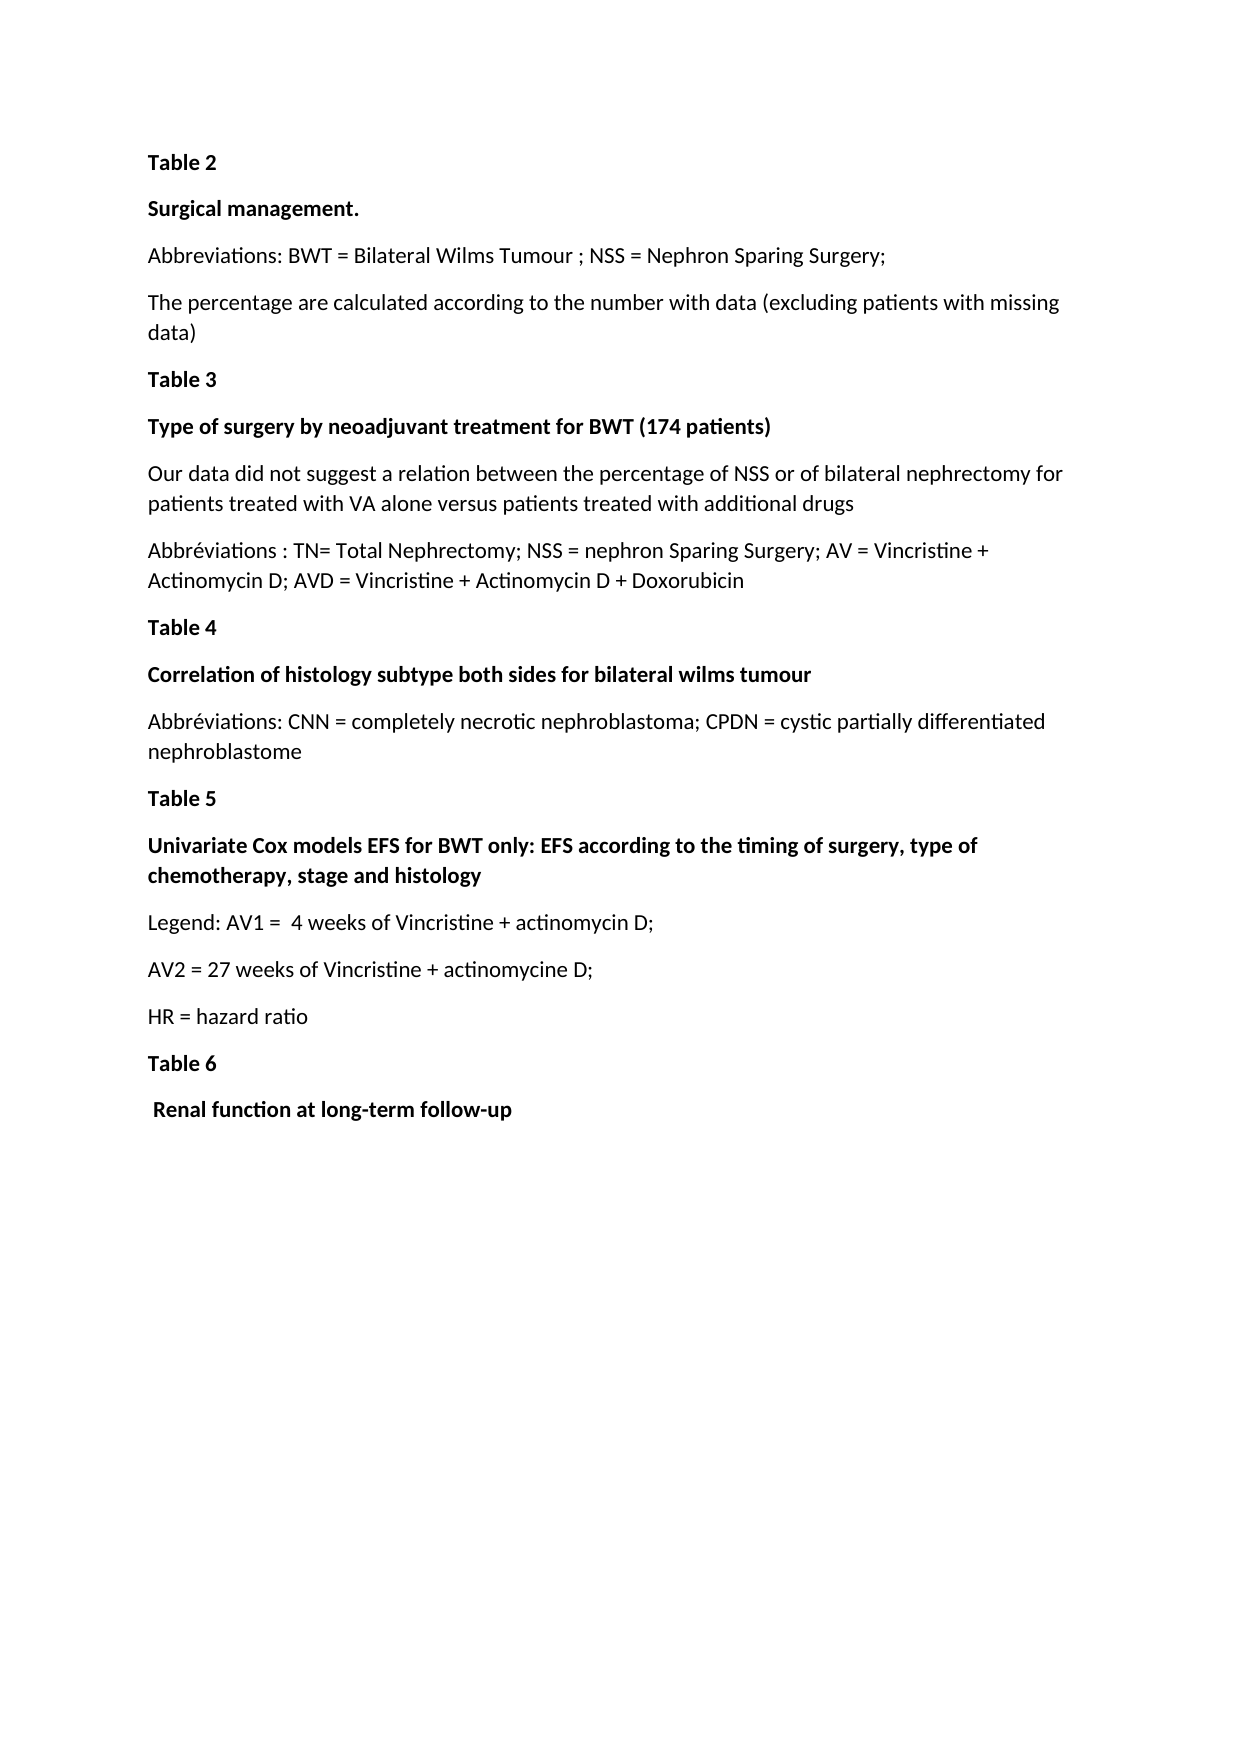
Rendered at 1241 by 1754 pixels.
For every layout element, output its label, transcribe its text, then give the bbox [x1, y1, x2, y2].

text Table 5 [148, 784, 1093, 812]
text AV2 = 27 weeks of Vincristine + actinomycine D; [148, 955, 1093, 983]
text Univariate Cox models EFS for BWT only: EFS according to the timing of surgery, type of chemotherapy, stage and histology [148, 831, 1093, 889]
text Table 6 [148, 1049, 1093, 1077]
text Type of surgery by neoadjuvant treatment for BWT (174 patients) [148, 412, 1093, 440]
text Table 4 [148, 613, 1093, 641]
text HR = hazard ratio [148, 1002, 1093, 1030]
text Abbreviations: BWT = Bilateral Wilms Tumour ; NSS = Nephron Sparing Surgery; [148, 241, 1093, 269]
text Surgical management. [148, 194, 1093, 222]
text Renal function at long-term follow-up [148, 1096, 1093, 1123]
text The percentage are calculated according to the number with data (excluding patients with missing data) [148, 288, 1093, 346]
text Abbréviations : TN= Total Nephrectomy; NSS = nephron Sparing Surgery; AV = Vincristine + Actinomycin D; AVD = Vincristine + Actinomycin D + Doxorubicin [148, 536, 1093, 594]
text Our data did not suggest a relation between the percentage of NSS or of bilateral nephrectomy for patients treated with VA alone versus patients treated with additional drugs [148, 459, 1093, 517]
text Abbréviations: CNN = completely necrotic nephroblastoma; CPDN = cystic partially differentiated nephroblastome [148, 707, 1093, 765]
text Table 2 [148, 148, 1093, 176]
text Correlation of histology subtype both sides for bilateral wilms tumour [148, 660, 1093, 688]
text Table 3 [148, 365, 1093, 393]
text Legend: AV1 = 4 weeks of Vincristine + actinomycin D; [148, 908, 1093, 936]
